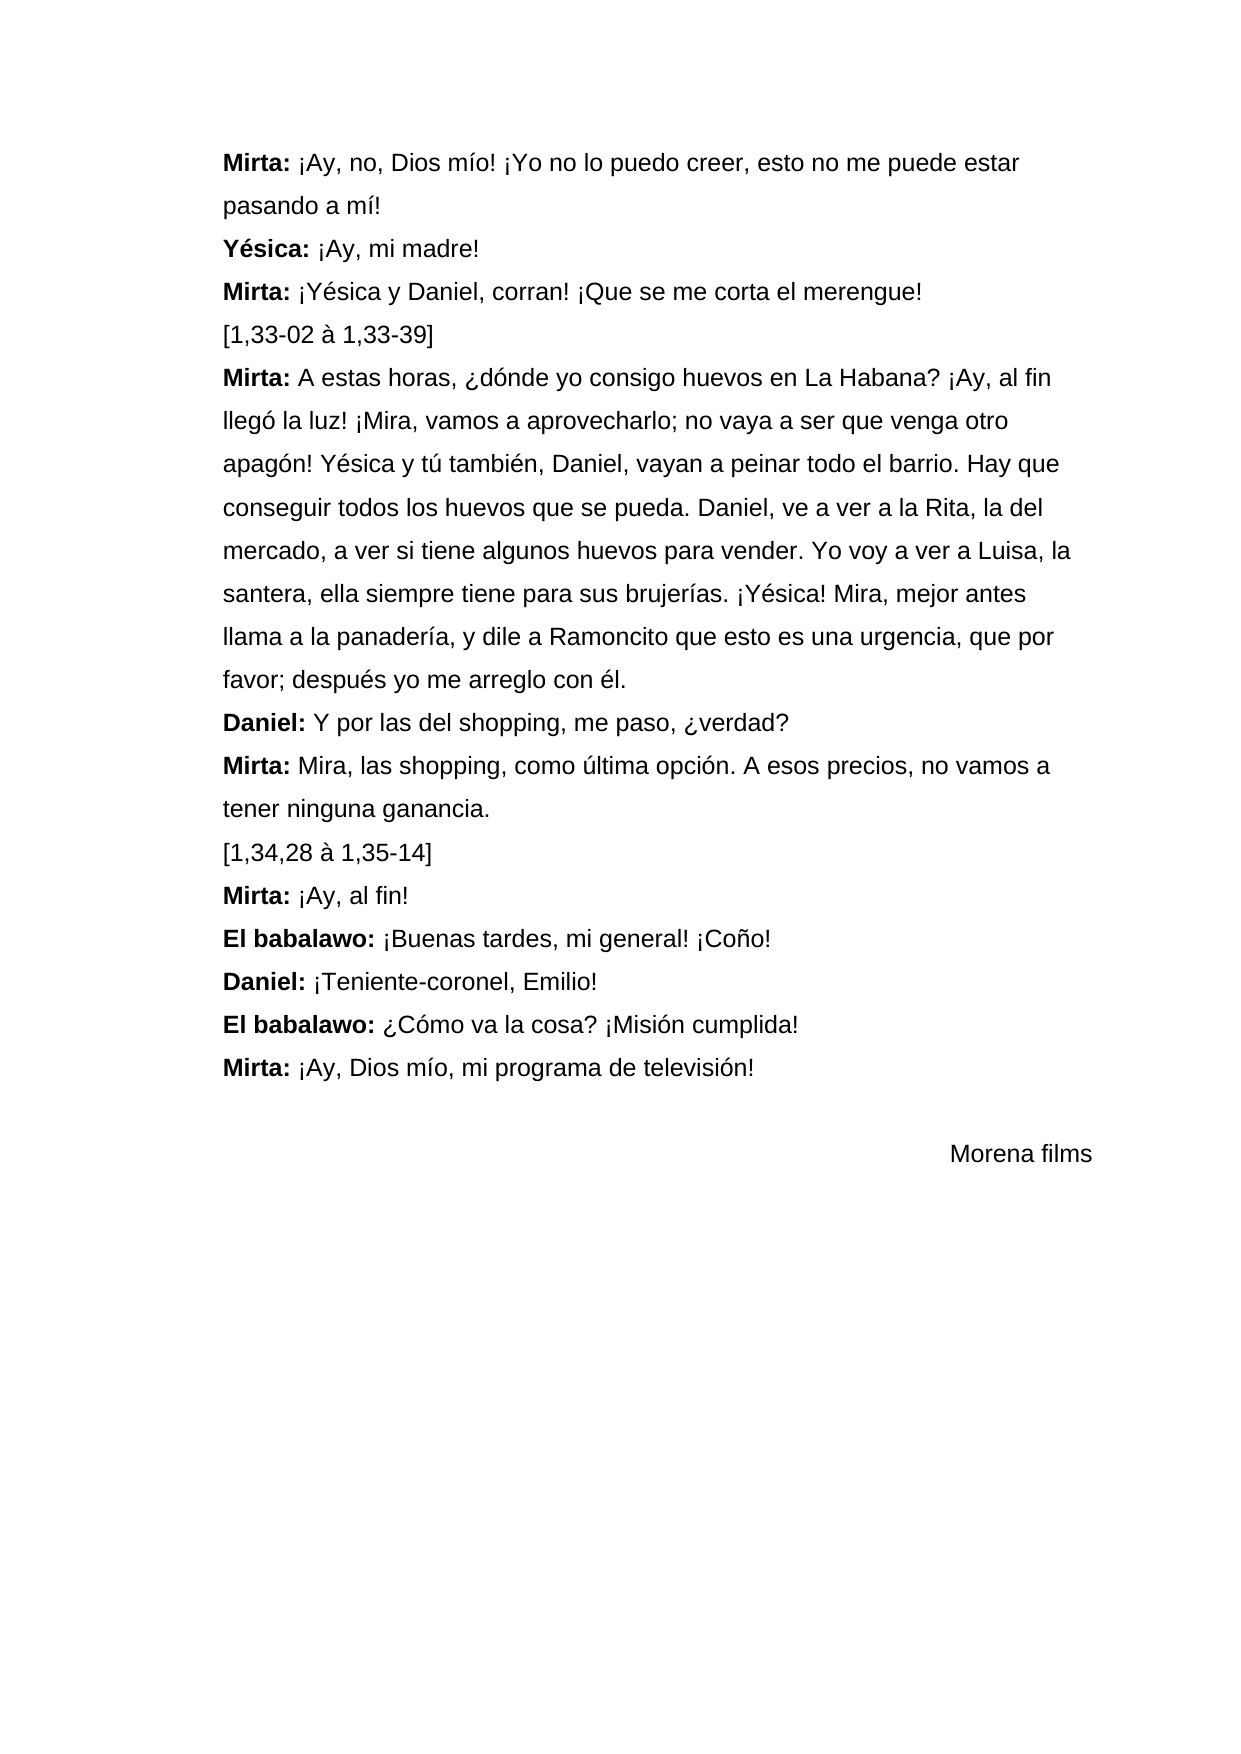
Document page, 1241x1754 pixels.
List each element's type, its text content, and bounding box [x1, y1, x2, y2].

list Daniel: Y por las del shopping, me paso, ¿verdad? [223, 708, 1093, 737]
list Mirta: ¡Ay, no, Dios mío! ¡Yo no lo puedo creer, esto no me puede estar pasando a mí! [223, 148, 1093, 219]
list Morena films [223, 1139, 1093, 1168]
list El babalawo: ¡Buenas tardes, mi general! ¡Coño! [223, 924, 1093, 953]
list [1,34,28 à 1,35-14] [223, 838, 1093, 866]
list El babalawo: ¿Cómo va la cosa? ¡Misión cumplida! [223, 1010, 1093, 1039]
list Yésica: ¡Ay, mi madre! [223, 234, 1093, 263]
list Mirta: A estas horas, ¿dónde yo consigo huevos en La Habana? ¡Ay, al fin llegó la luz! ¡Mira, vamos a aprovecharlo; no vaya a ser que venga otro apagón! Yésica y tú también, Daniel, vayan a peinar todo el barrio. Hay que conseguir todos los huevos que se pueda. Daniel, ve a ver a la Rita, la del mercado, a ver si tiene algunos huevos para vender. Yo voy a ver a Luisa, la santera, ella siempre tiene para sus brujerías. ¡Yésica! Mira, mejor antes llama a la panadería, y dile a Ramoncito que esto es una urgencia, que por favor; después yo me arreglo con él. [223, 363, 1093, 694]
list Mirta: Mira, las shopping, como última opción. A esos precios, no vamos a tener ninguna ganancia. [223, 751, 1093, 823]
list Mirta: ¡Yésica y Daniel, corran! ¡Que se me corta el merengue! [223, 277, 1093, 306]
list Mirta: ¡Ay, al fin! [223, 881, 1093, 909]
list Mirta: ¡Ay, Dios mío, mi programa de televisión! [223, 1053, 1093, 1082]
list [1,33-02 à 1,33-39] [223, 320, 1093, 349]
list Daniel: ¡Teniente-coronel, Emilio! [223, 967, 1093, 996]
